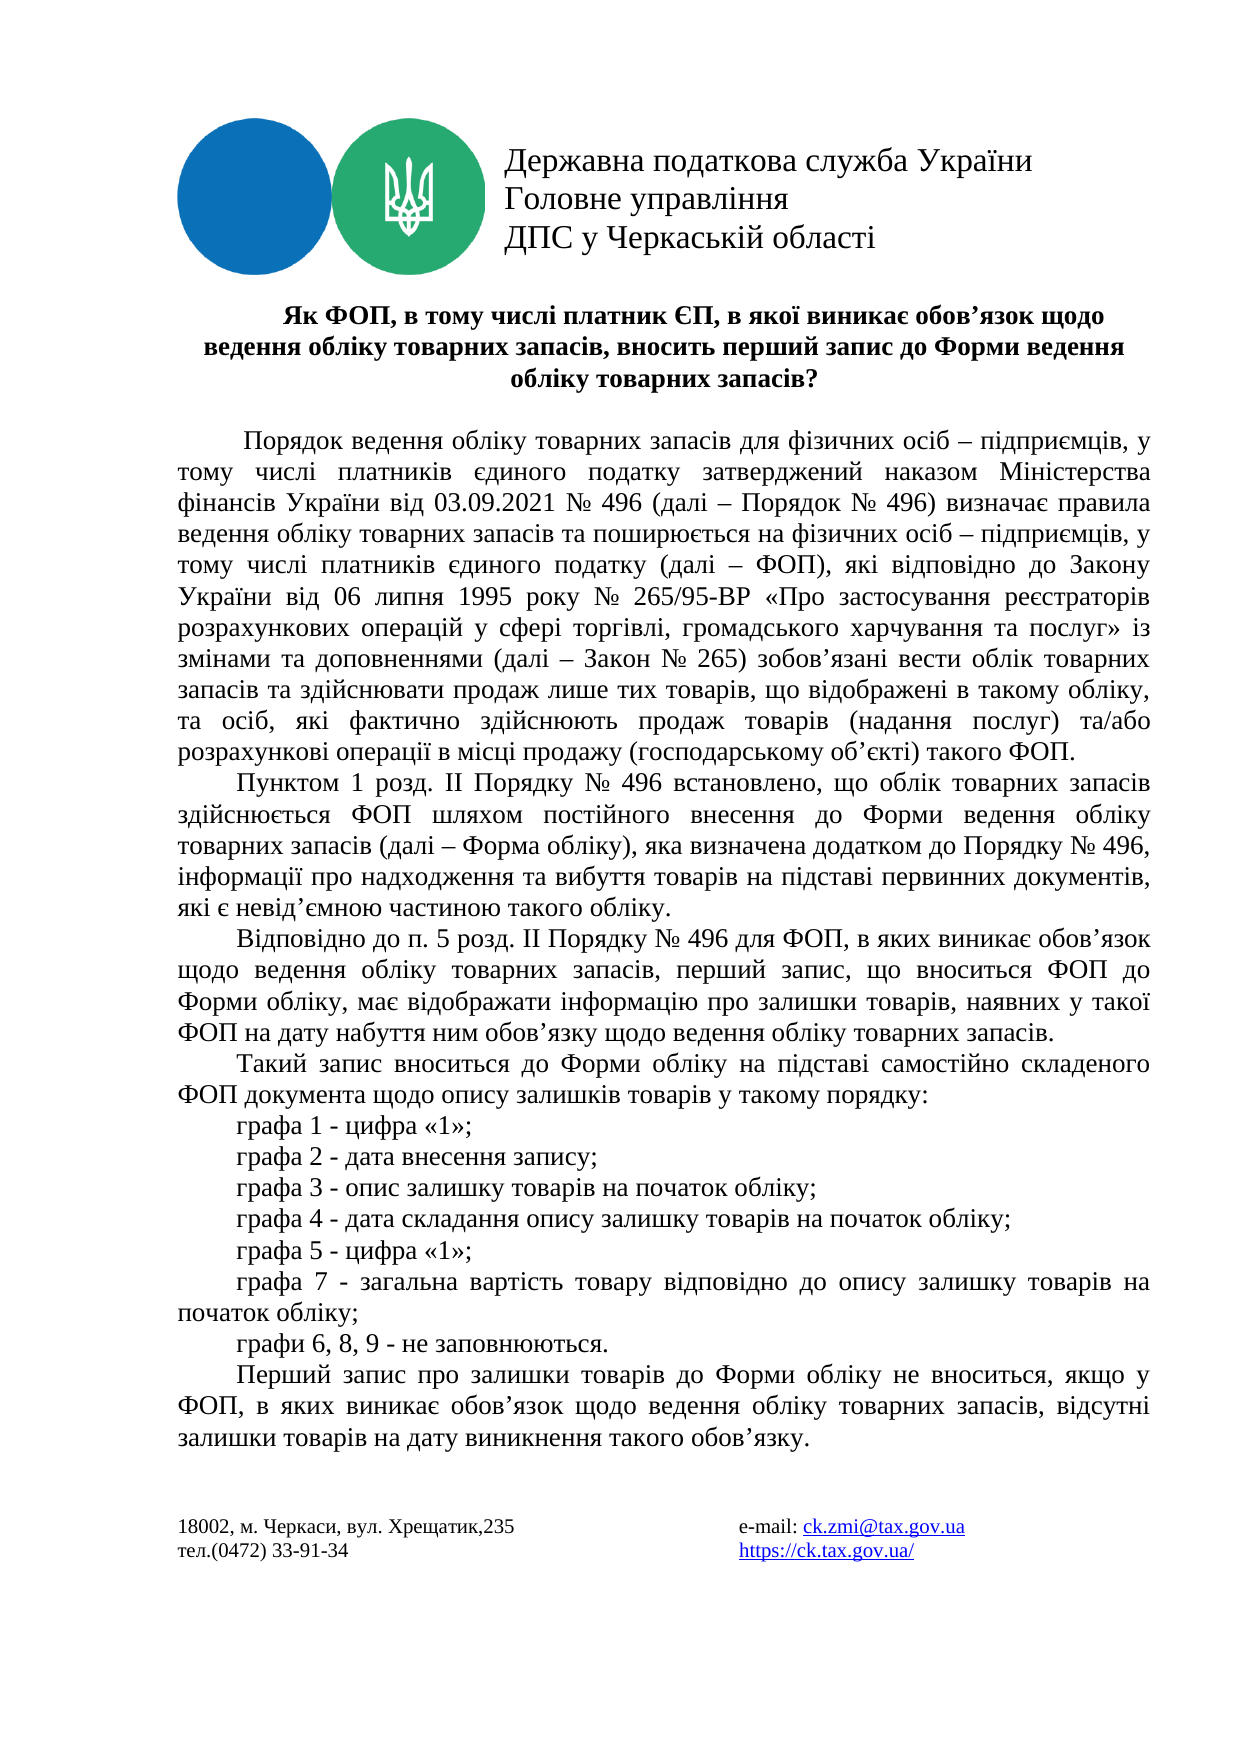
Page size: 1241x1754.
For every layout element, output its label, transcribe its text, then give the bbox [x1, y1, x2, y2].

text 18002, м. Черкаси, вул. Хрещатик,235 e-mail: ck.zmi@tax.gov.ua [177, 1514, 1152, 1538]
text Пунктом 1 розд. II Порядку № 496 встановлено, що облік товарних запасів здійснюється ФОП шляхом постійного внесення до Форми ведення обліку товарних запасів (далі – Форма обліку), яка визначена додатком до Порядку № 496, інформації про надходження та вибуття товарів на підставі первинних документів, які є невід’ємною частиною такого обліку. [177, 767, 1152, 922]
picture [177, 118, 485, 275]
text тел.(0472) 33-91-34 https://ck.tax.gov.ua/ [177, 1538, 1152, 1562]
text Такий запис вноситься до Форми обліку на підставі самостійно складеного ФОП документа щодо опису залишків товарів у такому порядку: [177, 1047, 1152, 1109]
text Перший запис про залишки товарів до Форми обліку не вноситься, якщо у ФОП, в яких виникає обов’язок щодо ведення обліку товарних запасів, відсутні залишки товарів на дату виникнення такого обов’язку. [177, 1358, 1152, 1452]
text графа 3 - опис залишку товарів на початок обліку; [177, 1171, 1152, 1203]
text графа 5 - цифра «1»; [177, 1234, 1152, 1265]
text графа 2 - дата внесення запису; [177, 1140, 1152, 1171]
text Відповідно до п. 5 розд. ІІ Порядку № 496 для ФОП, в яких виникає обов’язок щодо ведення обліку товарних запасів, перший запис, що вноситься ФОП до Форми обліку, має відображати інформацію про залишки товарів, наявних у такої ФОП на дату набуття ним обов’язку щодо ведення обліку товарних запасів. [177, 922, 1152, 1047]
text графа 4 - дата складання опису залишку товарів на початок обліку; [177, 1203, 1152, 1234]
text графа 1 - цифра «1»; [177, 1109, 1152, 1140]
text Як ФОП, в тому числі платник ЄП, в якої виникає обов’язок щодо ведення обліку товарних запасів, вносить перший запис до Форми ведення обліку товарних запасів? [177, 299, 1152, 393]
text Порядок ведення обліку товарних запасів для фізичних осіб – підприємців, у тому числі платників єдиного податку затверджений наказом Міністерства фінансів України від 03.09.2021 № 496 (далі – Порядок № 496) визначає правила ведення обліку товарних запасів та поширюється на фізичних осіб – підприємців, у тому числі платників єдиного податку (далі – ФОП), які відповідно до Закону України від 06 липня 1995 року № 265/95-ВР «Про застосування реєстраторів розрахункових операцій у сфері торгівлі, громадського харчування та послуг» із змінами та доповненнями (далі – Закон № 265) зобов’язані вести облік товарних запасів та здійснювати продаж лише тих товарів, що відображені в такому обліку, та осіб, які фактично здійснюють продаж товарів (надання послуг) та/або розрахункові операції в місці продажу (господарському об’єкті) такого ФОП. [177, 424, 1152, 767]
text графа 7 - загальна вартість товару відповідно до опису залишку товарів на початок обліку; [177, 1265, 1152, 1327]
text графи 6, 8, 9 - не заповнюються. [177, 1327, 1152, 1358]
